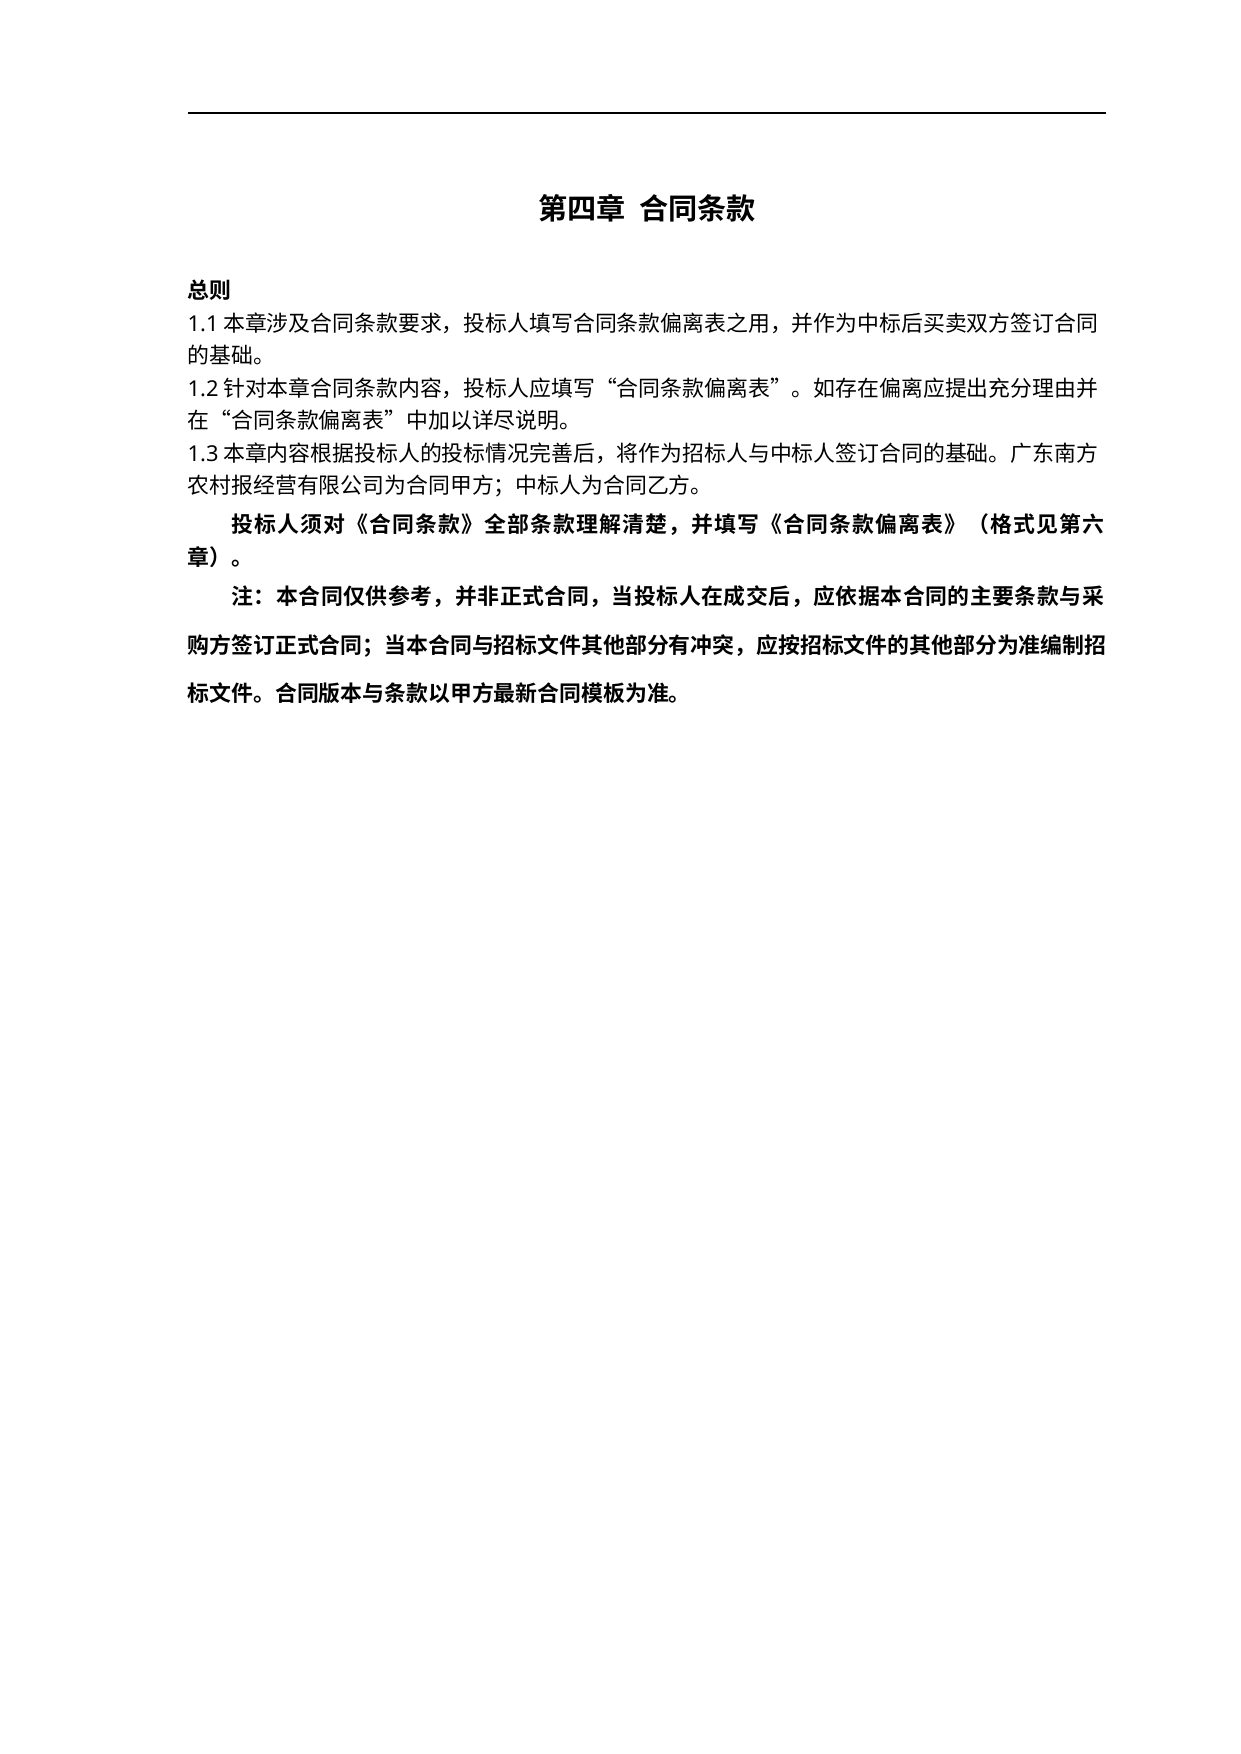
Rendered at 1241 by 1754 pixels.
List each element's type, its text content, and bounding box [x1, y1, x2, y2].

text 1.1本章涉及合同条款要求，投标人填写合同条款偏离表之用，并作为中标后买卖双方签订合同的基础。 [187, 306, 1106, 371]
text 投标人须对《合同条款》全部条款理解清楚，并填写《合同条款偏离表》（格式见第六章）。 [187, 507, 1106, 572]
subtitle 第四章 合同条款 [187, 174, 1106, 239]
text 总则 [187, 273, 1106, 306]
text 1.3本章内容根据投标人的投标情况完善后，将作为招标人与中标人签订合同的基础。广东南方农村报经营有限公司为合同甲方；中标人为合同乙方。 [187, 436, 1106, 501]
text 注：本合同仅供参考，并非正式合同，当投标人在成交后，应依据本合同的主要条款与采购方签订正式合同；当本合同与招标文件其他部分有冲突，应按招标文件的其他部分为准编制招标文件。合同版本与条款以甲方最新合同模板为准。 [187, 578, 1106, 708]
text 1.2针对本章合同条款内容，投标人应填写“合同条款偏离表”。如存在偏离应提出充分理由并在“合同条款偏离表”中加以详尽说明。 [187, 371, 1106, 436]
